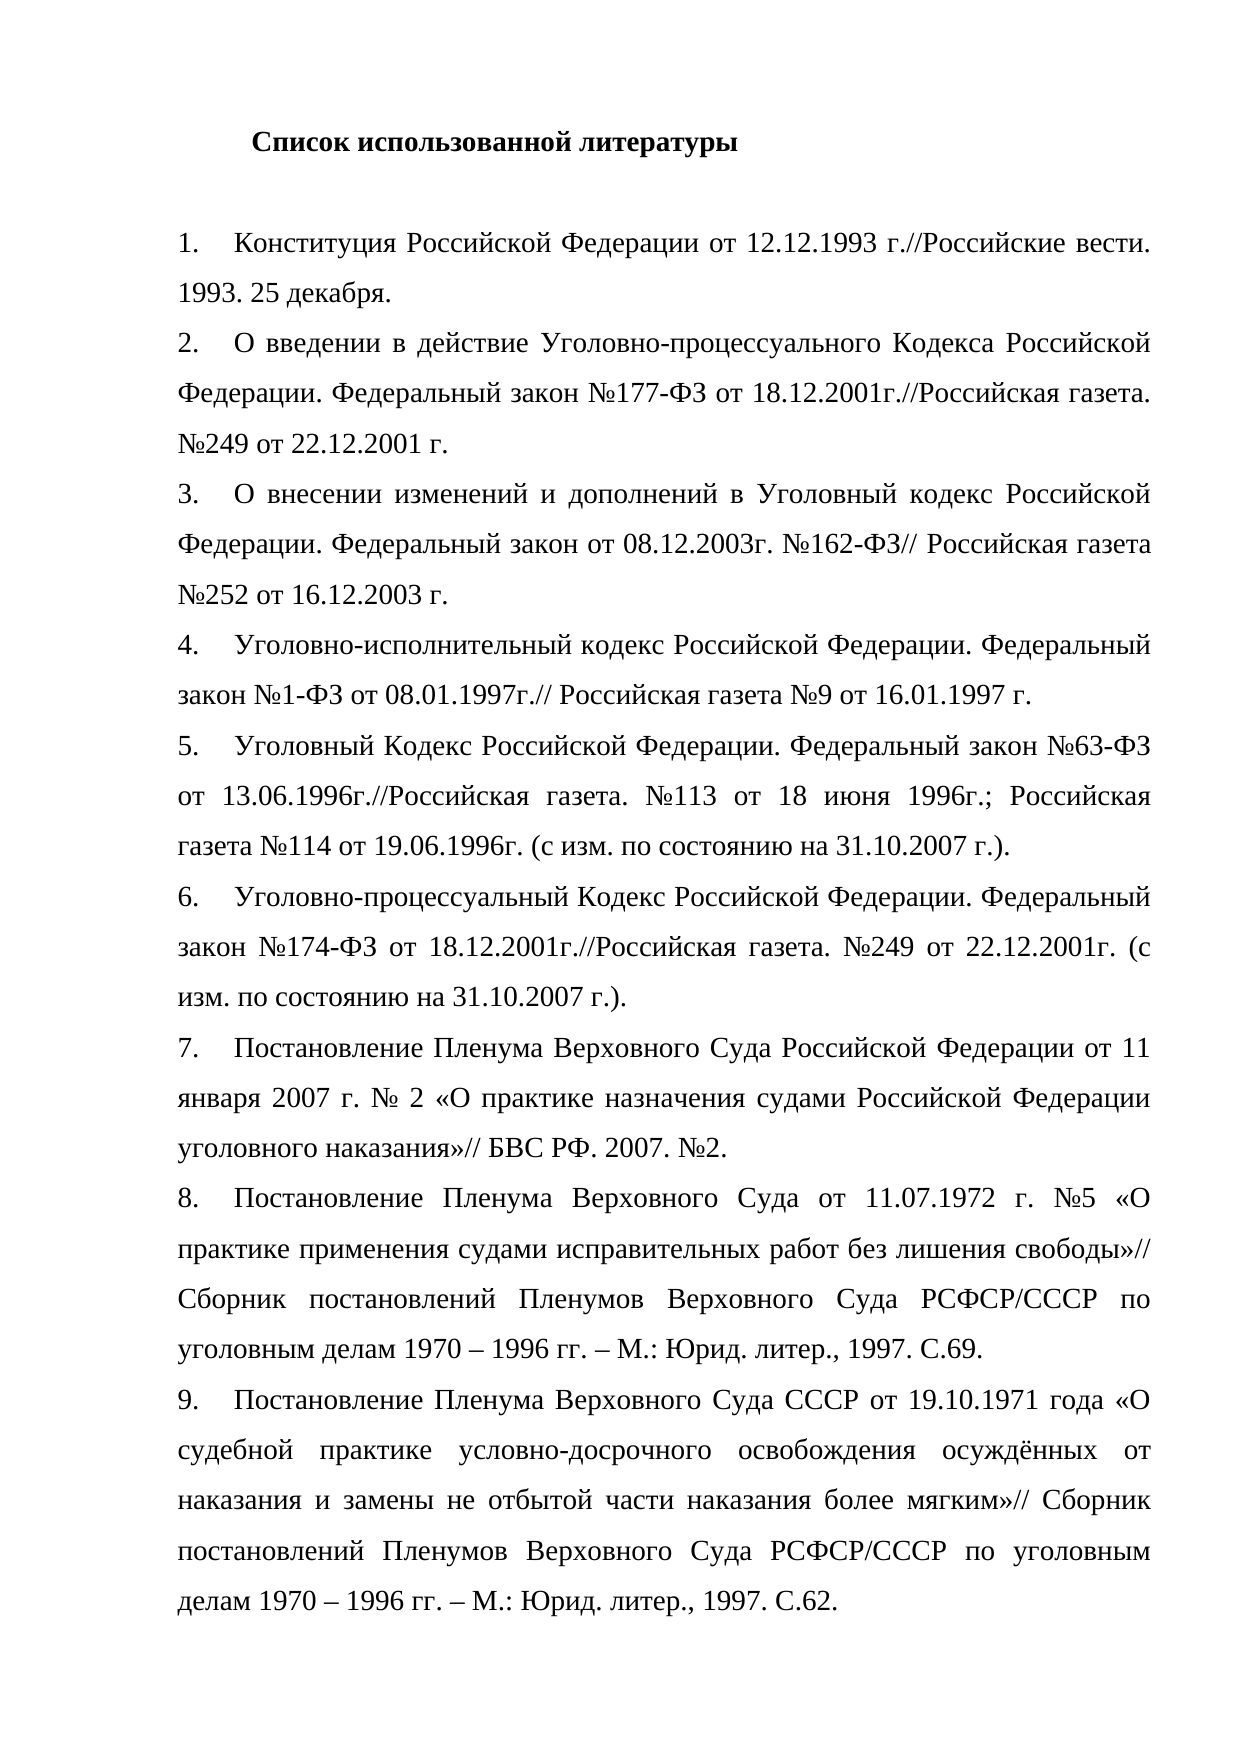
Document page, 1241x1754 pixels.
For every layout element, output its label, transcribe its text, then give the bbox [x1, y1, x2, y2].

list Постановление Пленума Верховного Суда СССР от 19.10.1971 года «О судебной практике условно-досрочного освобождения осуждённых от наказания и замены не отбытой части наказания более мягким»// Сборник постановлений Пленумов Верховного Суда РСФСР/СССР по уголовным делам 1970 – 1996 гг. – М.: Юрид. литер., 1997. С.62. [177, 1382, 1152, 1617]
list Конституция Российской Федерации от 12.12.1993 г.//Российские вести. 1993. 25 декабря. [177, 225, 1152, 308]
text Список использованной литературы [177, 124, 1152, 158]
list О внесении изменений и дополнений в Уголовный кодекс Российской Федерации. Федеральный закон от 08.12.2003г. №162-ФЗ// Российская газета №252 от 16.12.2003 г. [177, 476, 1152, 610]
list Уголовный Кодекс Российской Федерации. Федеральный закон №63-ФЗ от 13.06.1996г.//Российская газета. №113 от 18 июня 1996г.; Российская газета №114 от 19.06.1996г. (с изм. по состоянию на 31.10.2007 г.). [177, 728, 1152, 862]
list Уголовно-исполнительный кодекс Российской Федерации. Федеральный закон №1-ФЗ от 08.01.1997г.// Российская газета №9 от 16.01.1997 г. [177, 627, 1152, 711]
list О введении в действие Уголовно-процессуального Кодекса Российской Федерации. Федеральный закон №177-ФЗ от 18.12.2001г.//Российская газета. №249 от 22.12.2001 г. [177, 325, 1152, 459]
list Постановление Пленума Верховного Суда Российской Федерации от 11 января 2007 г. № 2 «О практике назначения судами Российской Федерации уголовного наказания»// БВС РФ. 2007. №2. [177, 1030, 1152, 1164]
list Постановление Пленума Верховного Суда от 11.07.1972 г. №5 «О практике применения судами исправительных работ без лишения свободы»// Сборник постановлений Пленумов Верховного Суда РСФСР/СССР по уголовным делам 1970 – 1996 гг. – М.: Юрид. литер., 1997. С.69. [177, 1181, 1152, 1365]
list Уголовно-процессуальный Кодекс Российской Федерации. Федеральный закон №174-ФЗ от 18.12.2001г.//Российская газета. №249 от 22.12.2001г. (с изм. по состоянию на 31.10.2007 г.). [177, 879, 1152, 1013]
